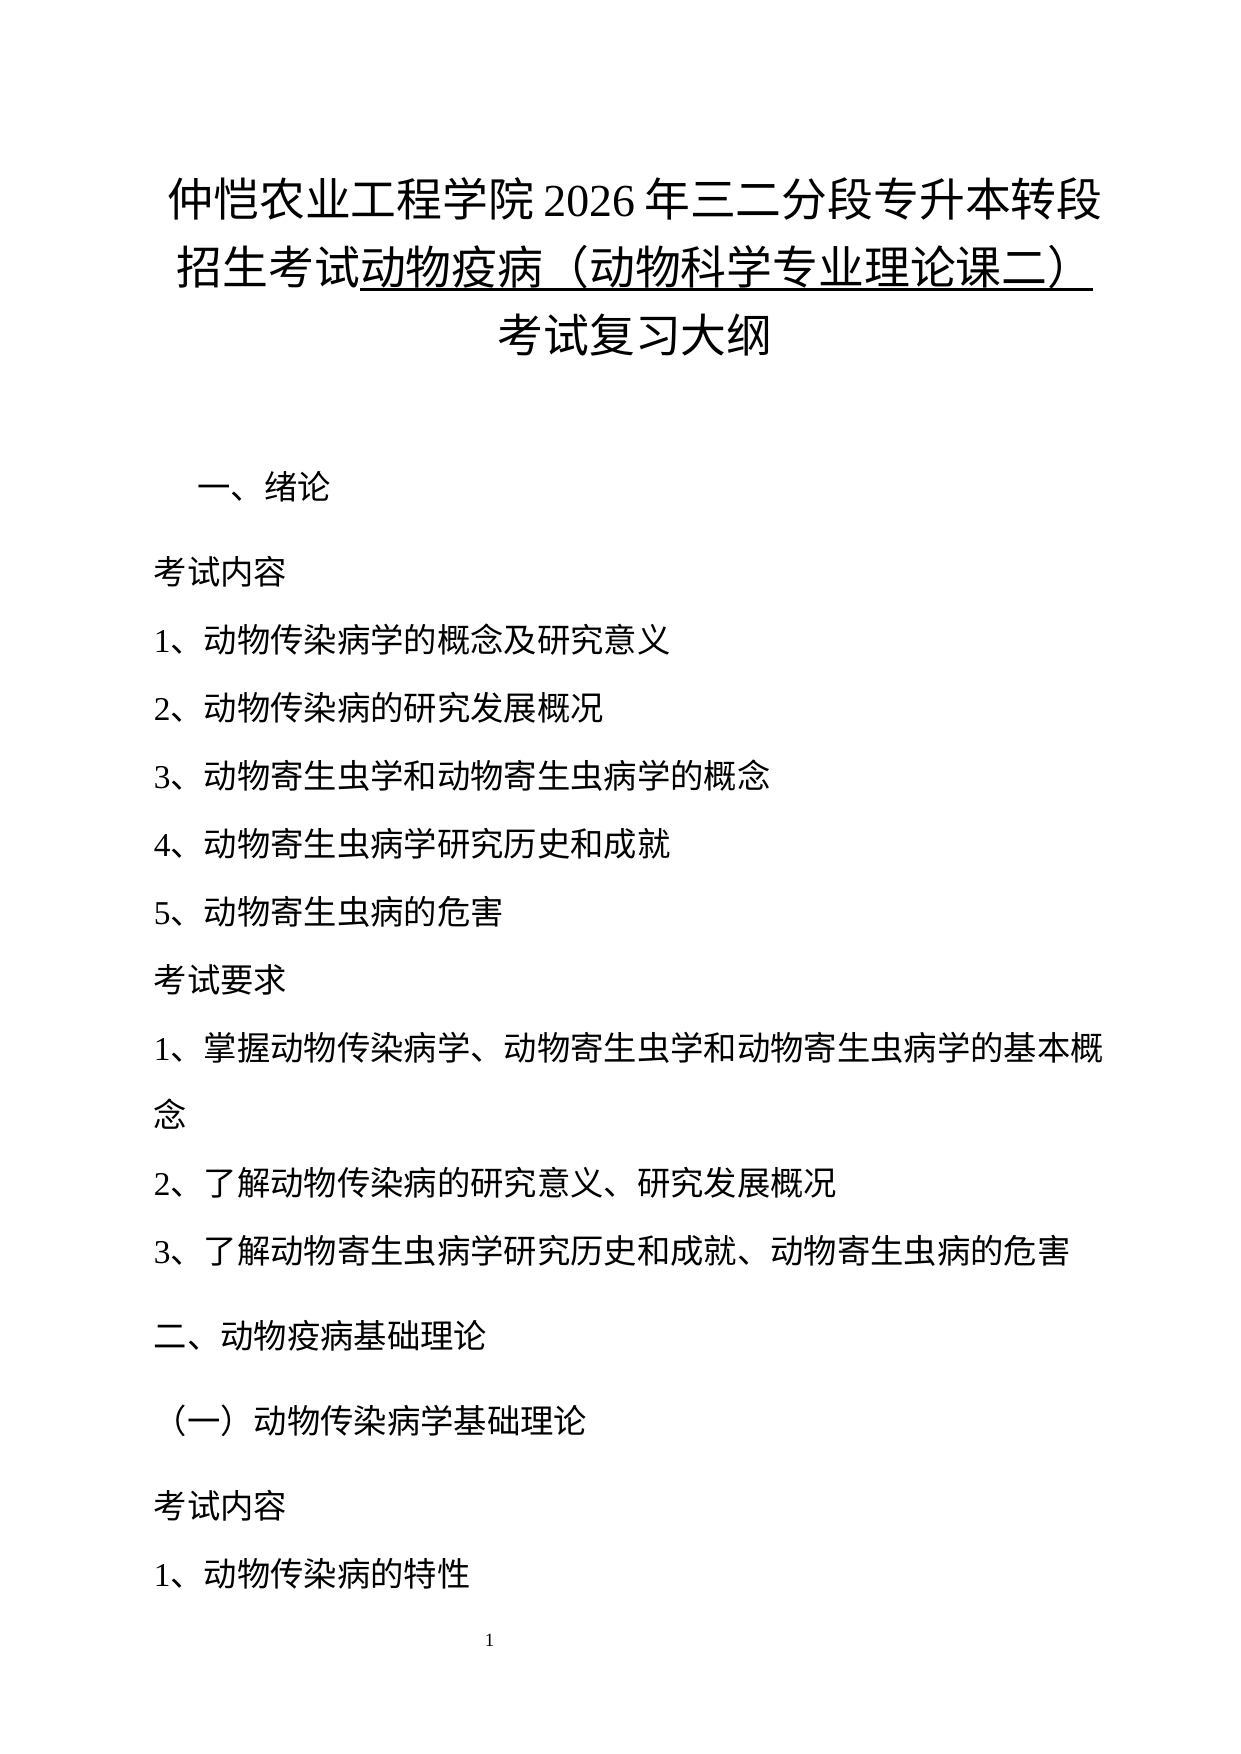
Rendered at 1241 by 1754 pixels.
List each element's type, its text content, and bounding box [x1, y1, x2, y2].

text 考试内容 [153, 1470, 1116, 1538]
text 5、动物寄生虫病的危害 [153, 876, 1116, 943]
text 1、动物传染病的特性 [153, 1538, 1116, 1606]
text 4、动物寄生虫病学研究历史和成就 [153, 808, 1116, 876]
text 考试复习大纲 [153, 298, 1116, 366]
text 仲恺农业工程学院2026年三二分段专升本转段招生考试动物疫病（动物科学专业理论课二） [153, 162, 1116, 298]
text 考试内容 [153, 536, 1116, 604]
text （一）动物传染病学基础理论 [153, 1385, 1116, 1453]
text 3、了解动物寄生虫病学研究历史和成就、动物寄生虫病的危害 [153, 1215, 1116, 1283]
text 考试要求 [153, 943, 1116, 1011]
text 一、绪论 [197, 451, 1116, 519]
text 1、动物传染病学的概念及研究意义 [153, 604, 1116, 672]
text 1、掌握动物传染病学、动物寄生虫学和动物寄生虫病学的基本概念 [153, 1011, 1116, 1147]
text 2、动物传染病的研究发展概况 [153, 672, 1116, 740]
text 二、动物疫病基础理论 [153, 1300, 1116, 1368]
text 3、动物寄生虫学和动物寄生虫病学的概念 [153, 740, 1116, 808]
text 2、了解动物传染病的研究意义、研究发展概况 [153, 1147, 1116, 1215]
